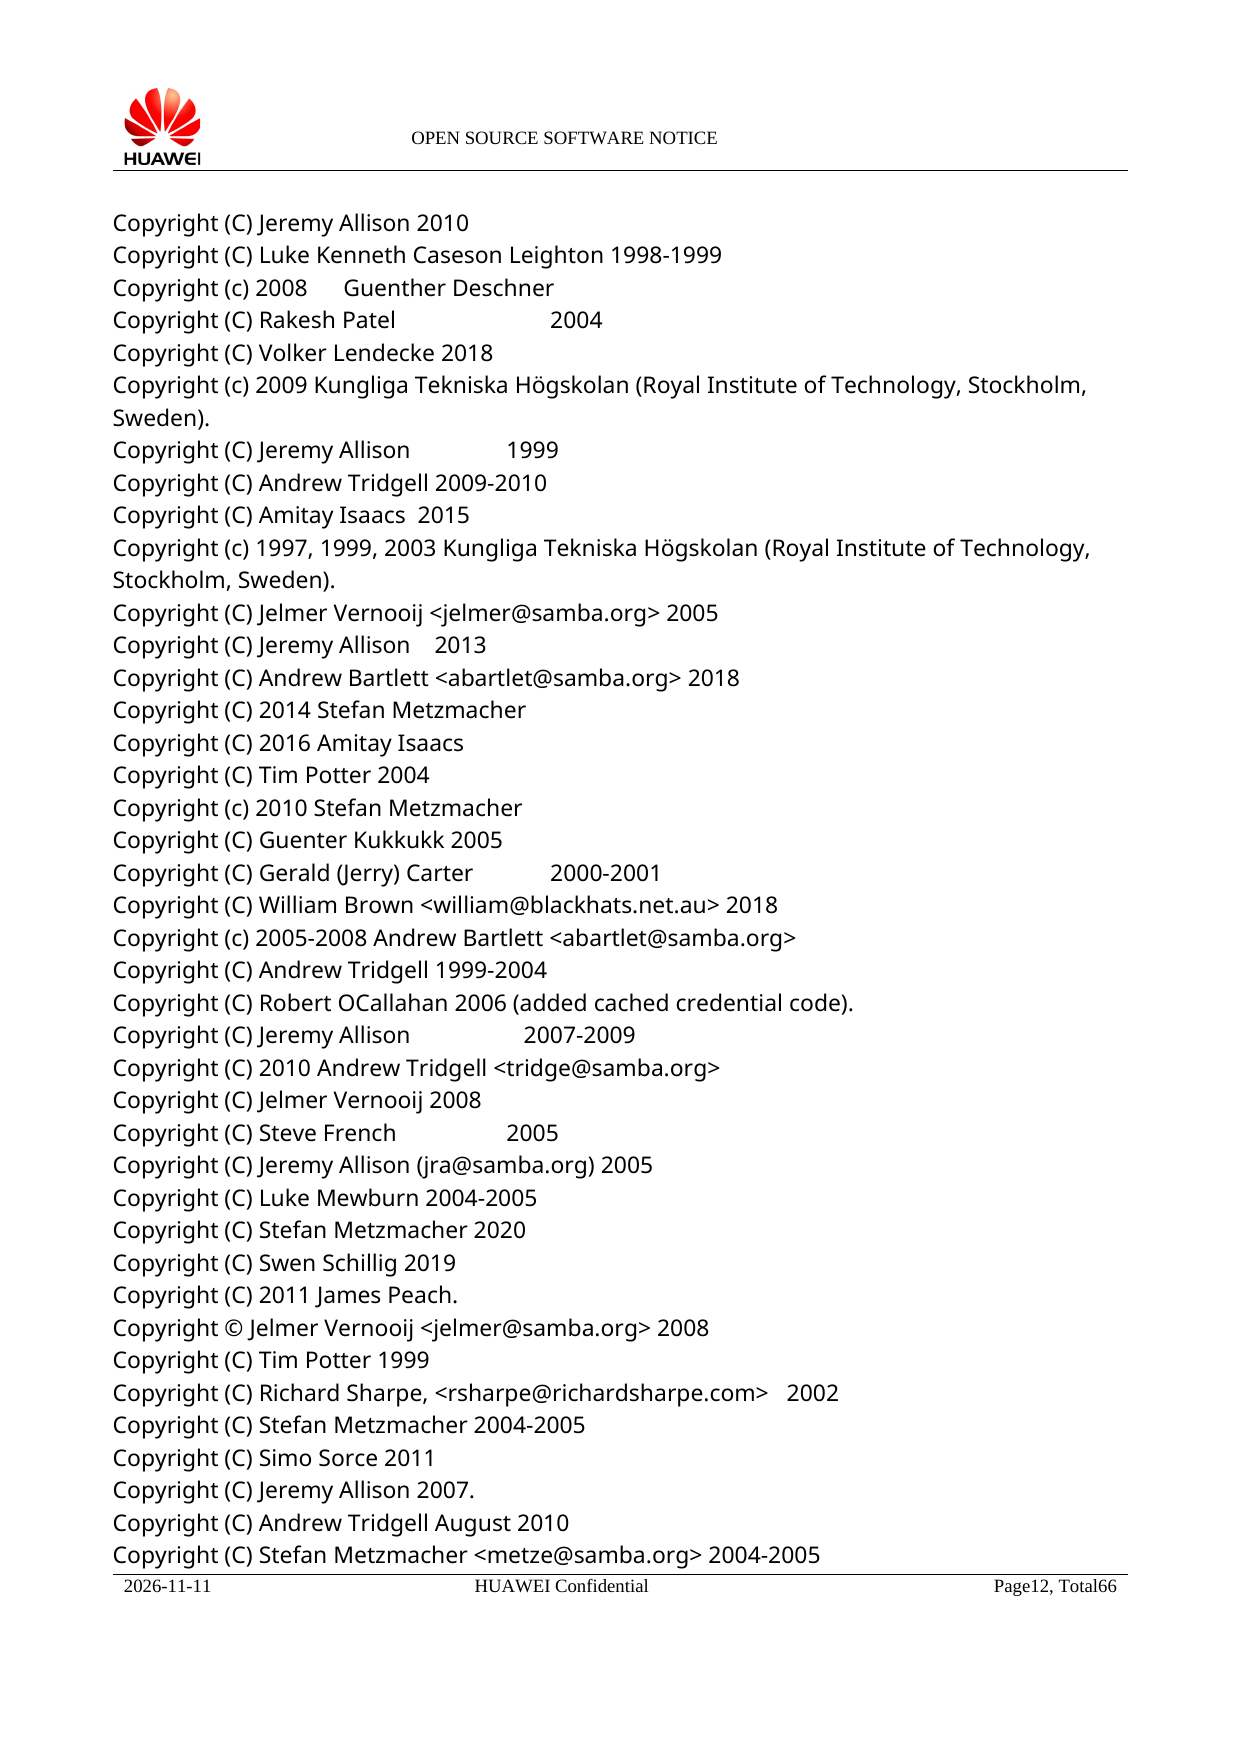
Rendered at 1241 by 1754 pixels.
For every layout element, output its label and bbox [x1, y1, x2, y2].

picture [124, 88, 201, 165]
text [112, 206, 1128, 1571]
